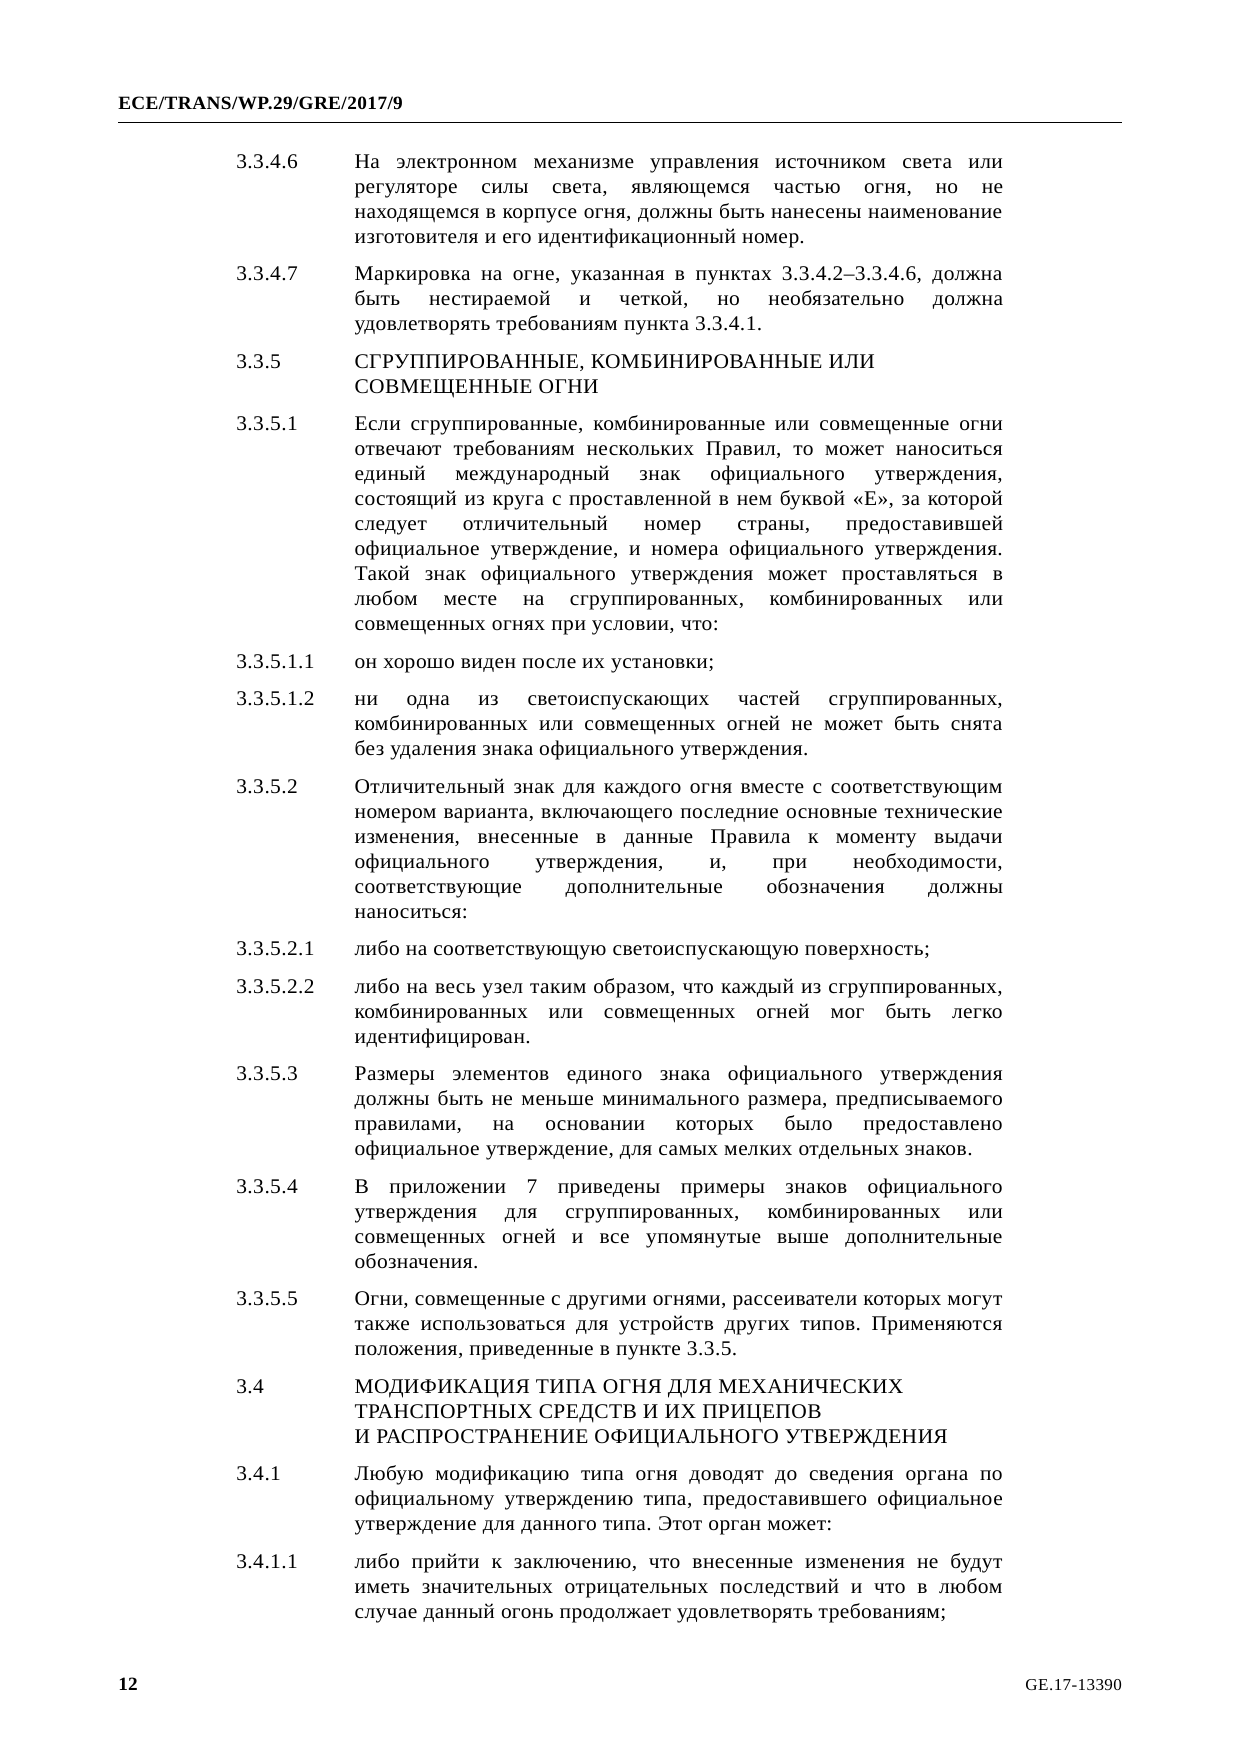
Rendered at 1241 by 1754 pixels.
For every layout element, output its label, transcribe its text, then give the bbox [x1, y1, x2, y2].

text 3.3.5.2 Отличительный знак для каждого огня вместе с соответствующим номером варианта, включающего последние основные технические изменения, внесенные в данные Правила к моменту выдачи официального утверждения, и, при необходимости, соответствующие дополнительные обозначения должны наноситься: [236, 773, 1004, 923]
text 3.3.5.1.1 он хорошо виден после их установки; [236, 648, 1004, 673]
text 3.3.4.7 Маркировка на огне, указанная в пунктах 3.3.4.2–3.3.4.6, должна быть нестираемой и четкой, но необязательно должна удовлетворять требованиям пункта 3.3.4.1. [236, 260, 1004, 335]
text 3.4.1 Любую модификацию типа огня доводят до сведения органа по официальному утверждению типа, предоставившего официальное утверждение для данного типа. Этот орган может: [236, 1460, 1004, 1535]
text 3.3.5.4 В приложении 7 приведены примеры знаков официального утверждения для сгруппированных, комбинированных или совмещенных огней и все упомянутые выше дополнительные обозначения. [236, 1173, 1004, 1273]
text 3.3.5 СГРУППИРОВАННЫЕ, КОМБИНИРОВАННЫЕ ИЛИ СОВМЕЩЕННЫЕ ОГНИ [236, 348, 1004, 398]
text 3.3.5.3 Размеры элементов единого знака официального утверждения должны быть не меньше минимального размера, предписываемого правилами, на основании которых было предоставлено официальное утверждение, для самых мелких отдельных знаков. [236, 1060, 1004, 1160]
text 3.3.4.6 На электронном механизме управления источником света или регуляторе силы света, являющемся частью огня, но не находящемся в корпусе огня, должны быть нанесены наименование изготовителя и его идентификационный номер. [236, 148, 1004, 248]
text 3.3.5.1 Если сгруппированные, комбинированные или совмещенные огни отвечают требованиям нескольких Правил, то может наноситься единый международный знак официального утверждения, состоящий из круга с проставленной в нем буквой «Е», за которой следует отличительный номер страны, предоставившей официальное утверждение, и номера официального утверждения. Такой знак официального утверждения может проставляться в любом месте на сгруппированных, комбинированных или совмещенных огнях при условии, что: [236, 410, 1004, 635]
text 3.3.5.1.2 ни одна из светоиспускающих частей сгруппированных, комбинированных или совмещенных огней не может быть снята без удаления знака официального утверждения. [236, 685, 1004, 760]
text 3.4 МОДИФИКАЦИЯ ТИПА ОГНЯ ДЛЯ МЕХАНИЧЕСКИХ ТРАНСПОРТНЫХ СРЕДСТВ И ИХ ПРИЦЕПОВ И РАСПРОСТРАНЕНИЕ ОФИЦИАЛЬНОГО УТВЕРЖДЕНИЯ [236, 1373, 1004, 1448]
text 3.3.5.2.1 либо на соответствующую светоиспускающую поверхность; [236, 935, 1004, 960]
text 3.3.5.5 Огни, совмещенные с другими огнями, рассеиватели которых могут также использоваться для устройств других типов. Применяются положения, приведенные в пункте 3.3.5. [236, 1285, 1004, 1360]
text 3.4.1.1 либо прийти к заключению, что внесенные изменения не будут иметь значительных отрицательных последствий и что в любом случае данный огонь продолжает удовлетворять требованиям; [236, 1548, 1004, 1623]
text 3.3.5.2.2 либо на весь узел таким образом, что каждый из сгруппированных, комбинированных или совмещенных огней мог быть легко идентифицирован. [236, 973, 1004, 1048]
